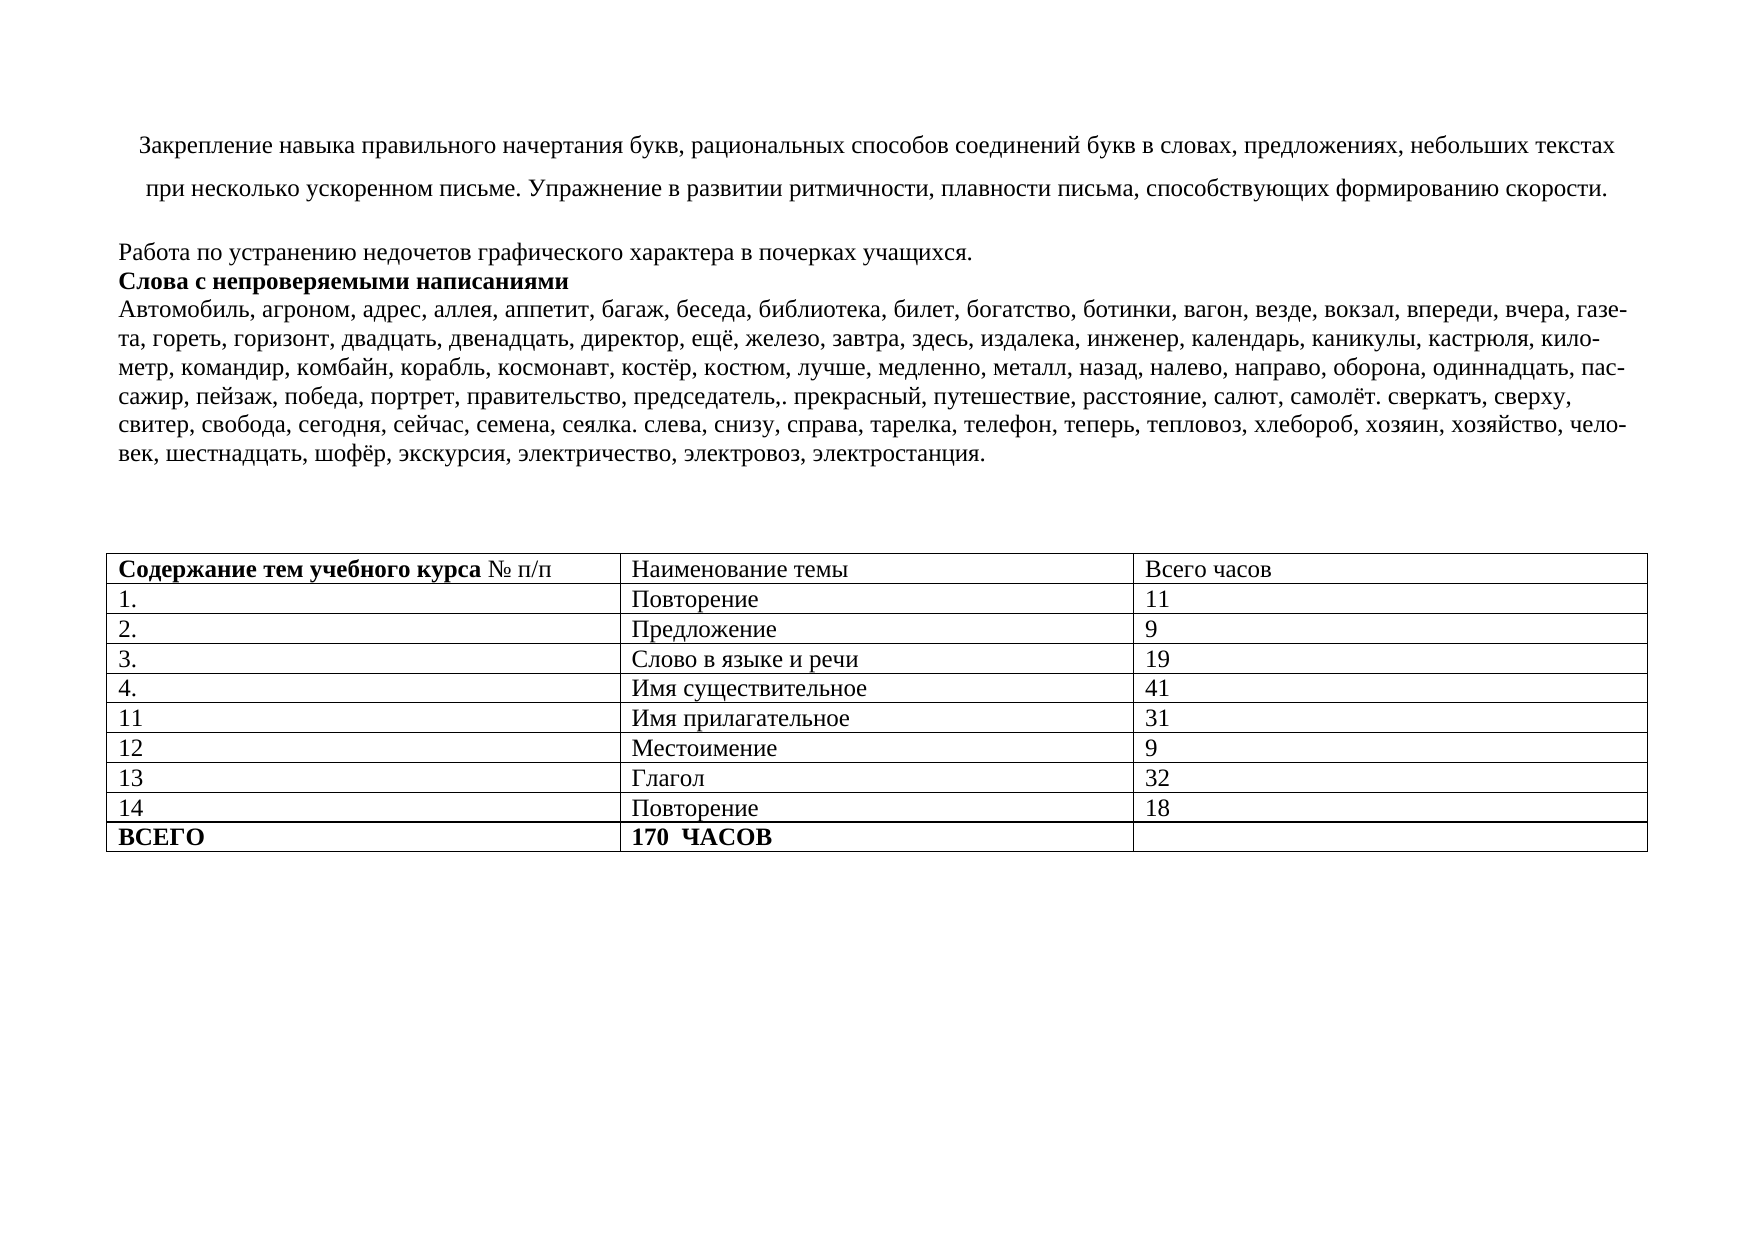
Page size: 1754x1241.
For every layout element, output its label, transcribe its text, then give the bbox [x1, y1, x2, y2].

table_cell Повторение [621, 793, 1133, 821]
table_cell Имя существительное [621, 674, 1133, 702]
table_cell 9 [1134, 614, 1647, 643]
table_cell Предложение [621, 614, 1133, 643]
table_cell 170 ЧАСОВ [621, 823, 1133, 851]
table_cell 19 [1134, 644, 1647, 672]
table_cell 12 [107, 733, 620, 762]
text Автомобиль, агроном, адрес, аллея, аппетит, багаж, беседа, библиотека, билет, богатство, ботинки, вагон, везде, вокзал, впереди, вчера, газе- та, гореть, горизонт, двадцать, двенадцать, директор, ещё, железо, завтра, здесь, издалека, инженер, календарь, каникулы, кастрюля, кило- метр, командир, комбайн, корабль, космонавт, костёр, костюм, лучше, медленно, металл, назад, налево, направо, оборона, одиннадцать, пас- сажир, пейзаж, победа, портрет, правительство, председатель,. прекрасный, путешествие, расстояние, салют, самолёт. сверкатъ, сверху, свитер, свобода, сегодня, сейчас, семена, сеялка. слева, снизу, справа, тарелка, телефон, теперь, тепловоз, хлебороб, хозяин, хозяйство, чело- век, шестнадцать, шофёр, экскурсия, электричество, электровоз, электростанция. [118, 294, 1636, 467]
text Слова с непроверяемыми написаниями [118, 266, 1636, 294]
table_cell 2. [107, 614, 620, 643]
table_cell 3. [107, 644, 620, 672]
table_cell 31 [1134, 703, 1647, 732]
table_cell 4. [107, 674, 620, 702]
table_cell [1134, 823, 1647, 851]
table_cell 41 [1134, 674, 1647, 702]
table_cell 13 [107, 763, 620, 792]
table_cell ВСЕГО [107, 823, 620, 851]
table_cell 9 [1134, 733, 1647, 762]
table_cell 18 [1134, 793, 1647, 821]
table_header Содержание тем учебного курса № п/п [107, 554, 620, 583]
table_cell Имя прилагательное [621, 703, 1133, 732]
table_cell Слово в языке и речи [621, 644, 1133, 672]
table_cell 11 [107, 703, 620, 732]
table_header Наименование темы [621, 554, 1133, 583]
table_cell 32 [1134, 763, 1647, 792]
table_cell Повторение [621, 584, 1133, 613]
table_header Всего часов [1134, 554, 1647, 583]
table_cell 11 [1134, 584, 1647, 613]
table_cell Глагол [621, 763, 1133, 792]
text Закрепление навыка правильного начертания букв, рациональных способов соединений букв в словах, предложениях, небольших текстах при несколько ускоренном письме. Упражнение в развитии ритмичности, плавности письма, способствующих формированию скорости. [118, 130, 1636, 202]
table_cell 1. [107, 584, 620, 613]
text Работа по устранению недочетов графического характера в почерках учащихся. [118, 237, 1636, 266]
table_cell 14 [107, 793, 620, 821]
table_cell Местоимение [621, 733, 1133, 762]
